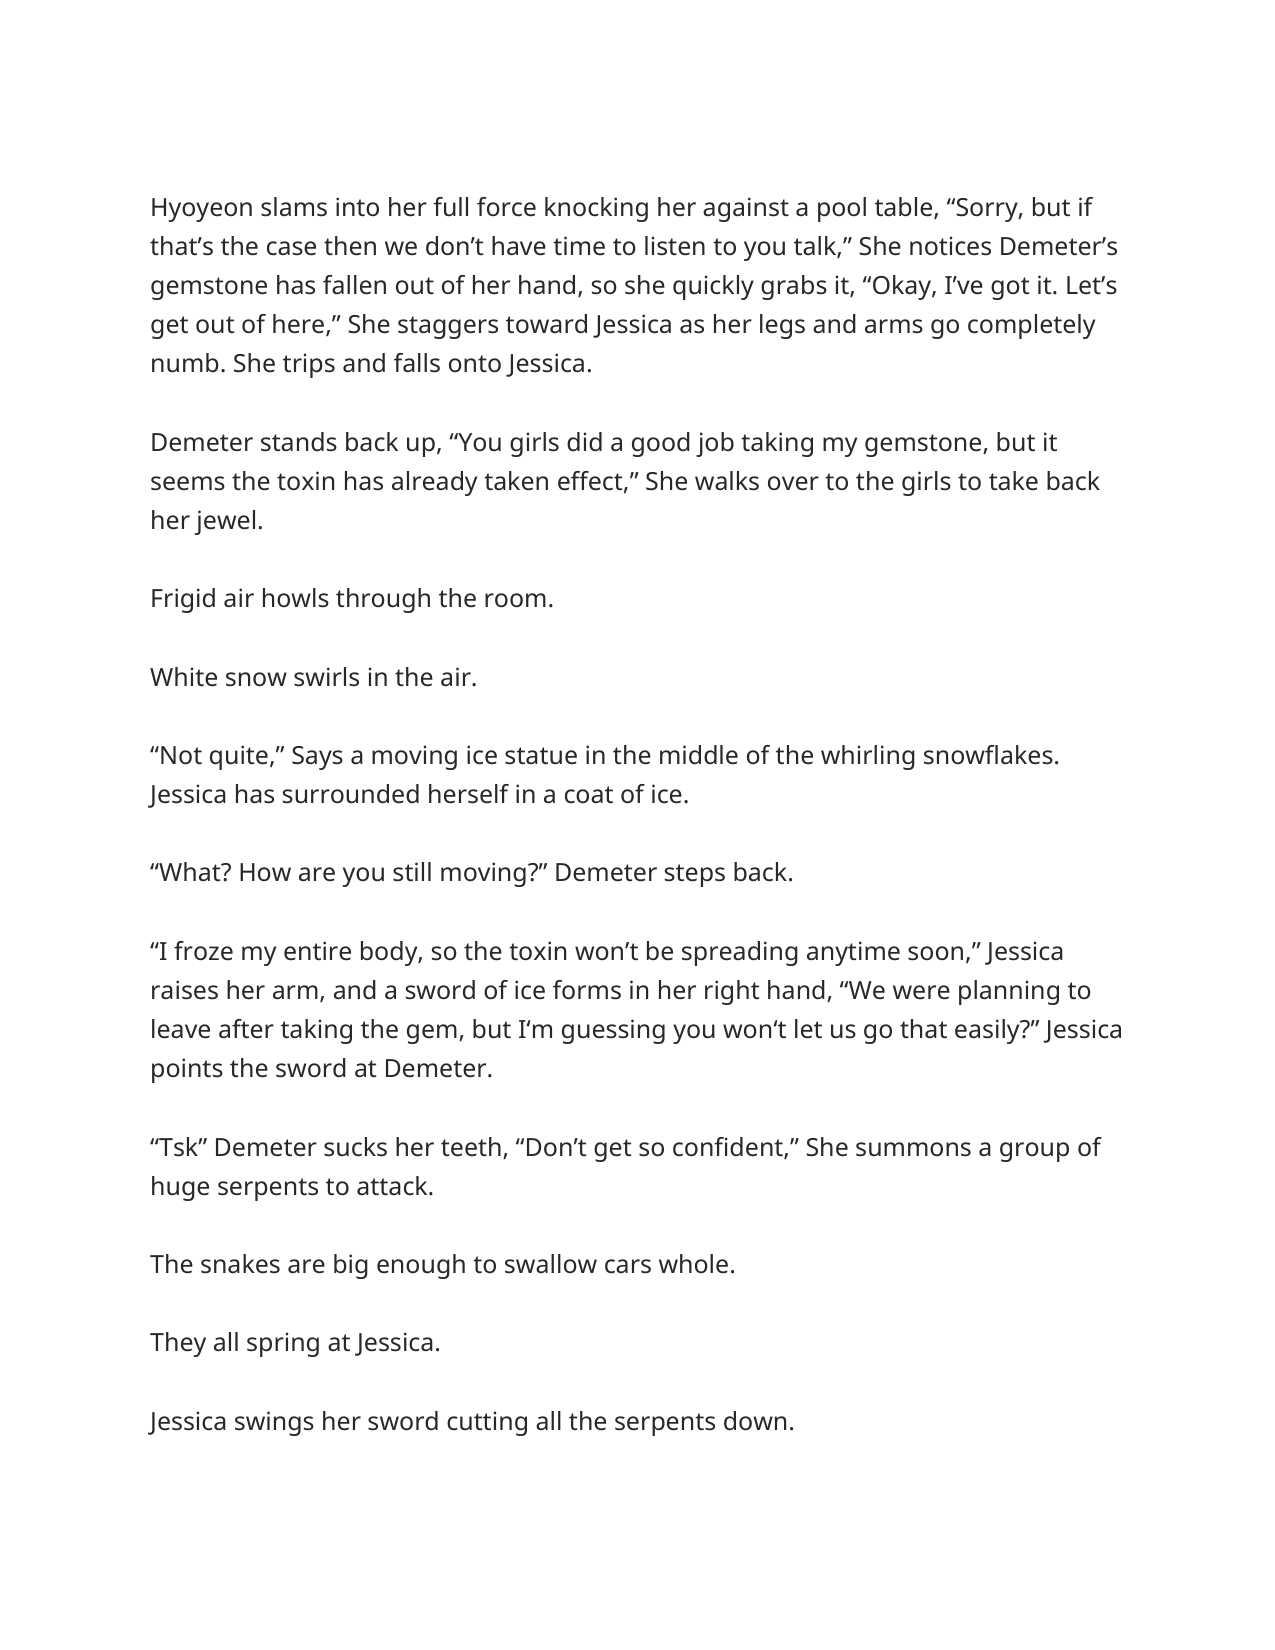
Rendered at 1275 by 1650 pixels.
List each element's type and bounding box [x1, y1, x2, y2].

text [150, 150, 1125, 1477]
